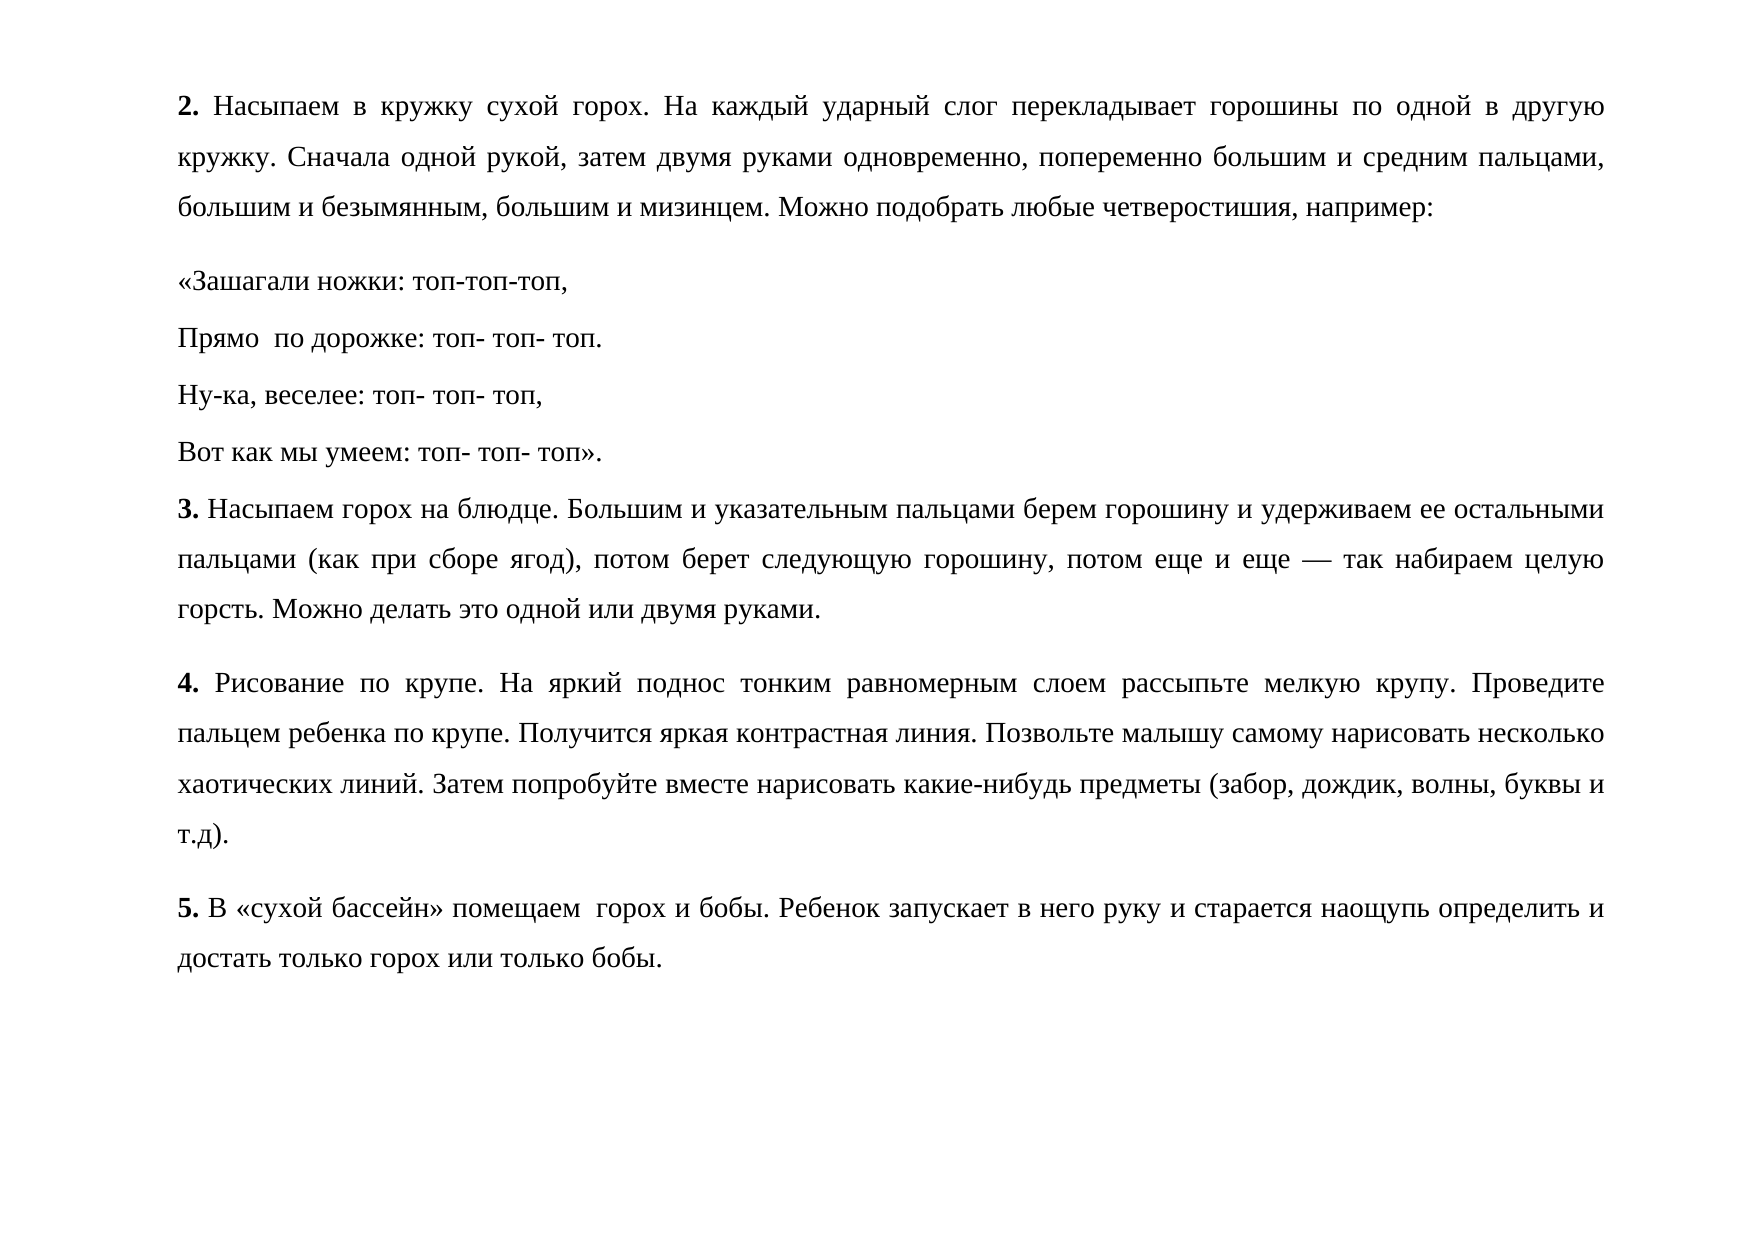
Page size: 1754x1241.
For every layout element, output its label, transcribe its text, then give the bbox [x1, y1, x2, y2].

text 2. Насыпаем в кружку сухой горох. На каждый ударный слог перекладывает горошины по одной в другую кружку. Сначала одной рукой, затем двумя руками одновременно, попеременно большим и средним пальцами, большим и безымянным, большим и мизинцем. Можно подобрать любые четверостишия, например: [177, 88, 1606, 223]
text 3. Насыпаем горох на блюдце. Большим и указательным пальцами берем горошину и удерживаем ее остальными пальцами (как при сборе ягод), потом берет следующую горошину, потом еще и еще — так набираем целую горсть. Можно делать это одной или двумя руками. [177, 491, 1606, 625]
text 5. В «сухой бассейн» помещаем горох и бобы. Ребенок запускает в него руку и старается наощупь определить и достать только горох или только бобы. [177, 890, 1606, 974]
text Прямо по дорожке: топ- топ- топ. [177, 320, 1606, 353]
text Ну-ка, веселее: топ- топ- топ, [177, 377, 1606, 410]
text 4. Рисование по крупе. На яркий поднос тонким равномерным слоем рассыпьте мелкую крупу. Проведите пальцем ребенка по крупе. Получится яркая контрастная линия. Позвольте малышу самому нарисовать несколько хаотических линий. Затем попробуйте вместе нарисовать какие-нибудь предметы (забор, дождик, волны, буквы и т.д). [177, 665, 1606, 850]
text «Зашагали ножки: топ-топ-топ, [177, 263, 1606, 296]
text Вот как мы умеем: топ- топ- топ». [177, 434, 1606, 467]
